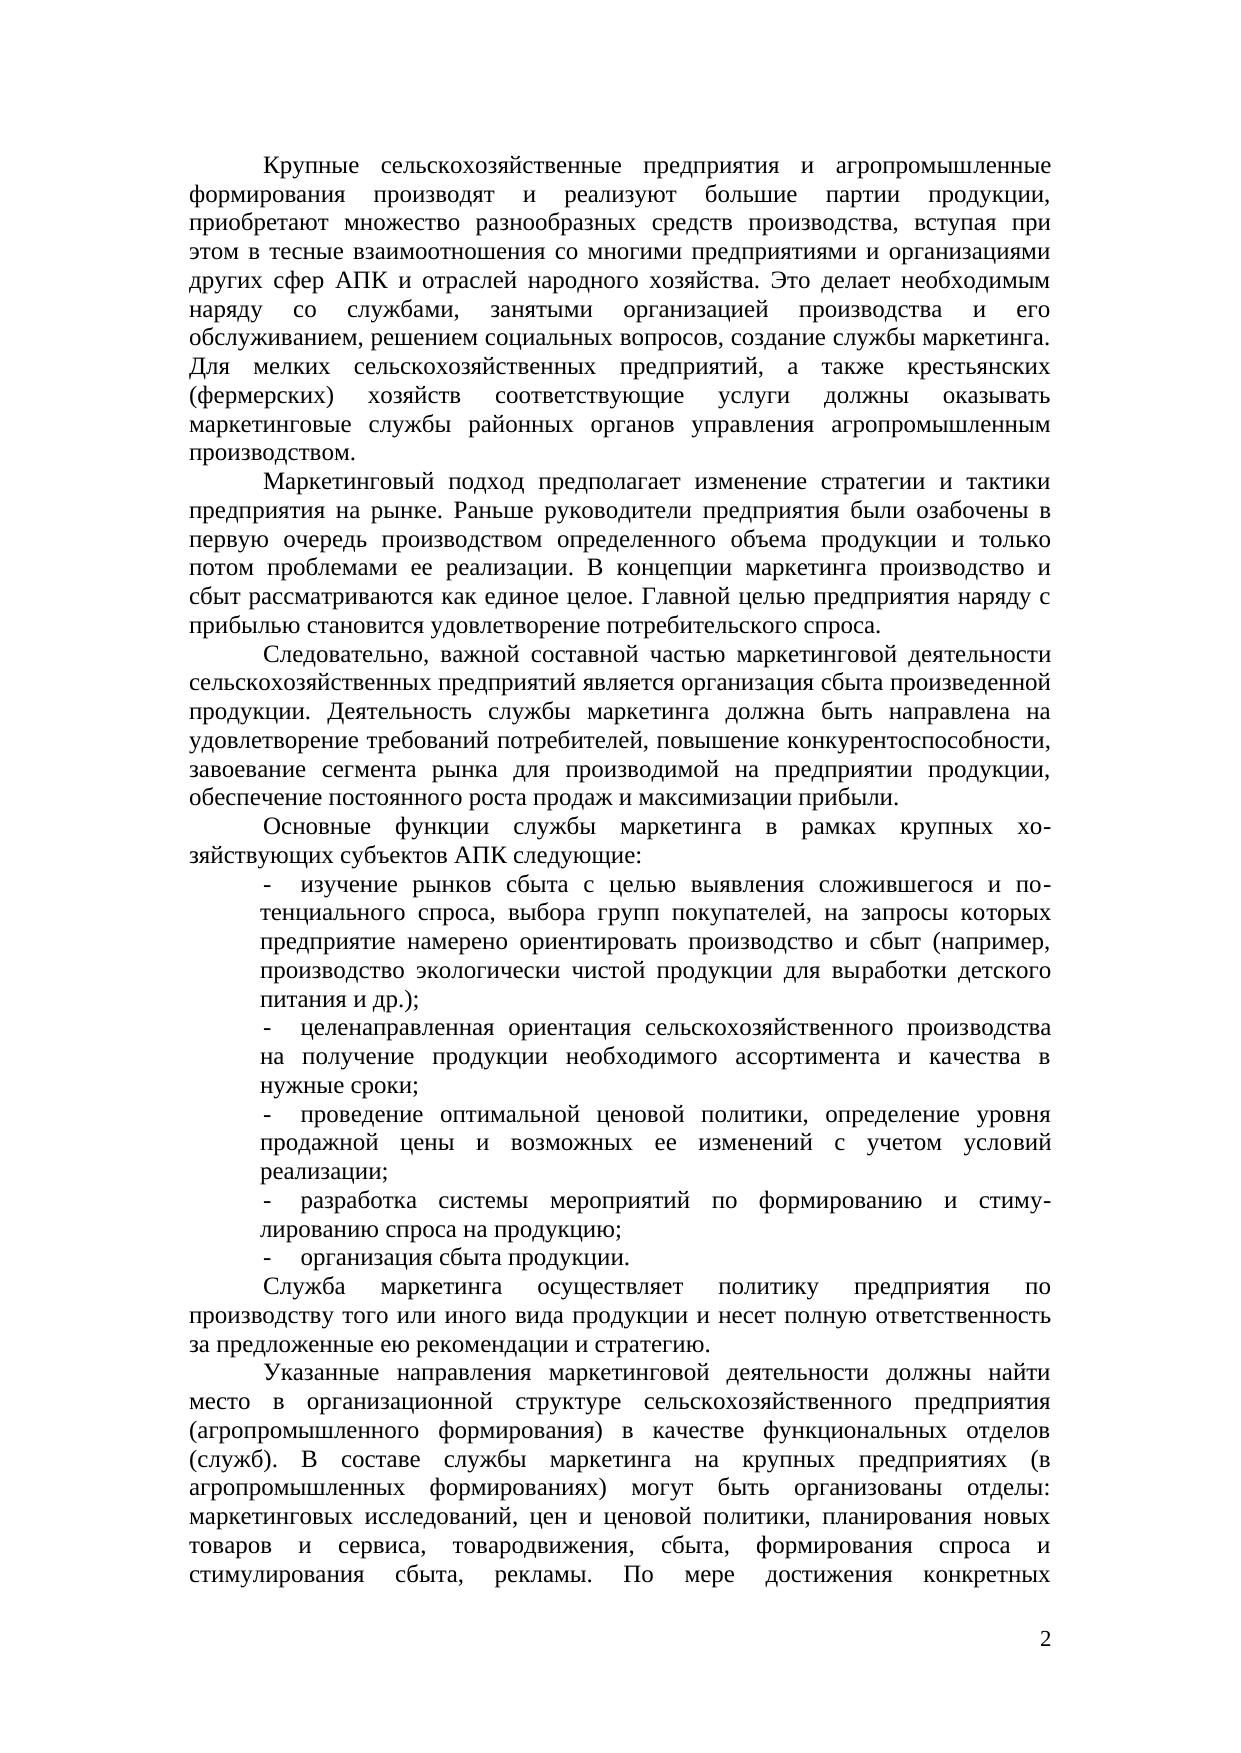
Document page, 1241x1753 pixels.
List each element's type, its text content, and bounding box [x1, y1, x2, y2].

text Основные функции службы маркетинга в рамках крупных хозяйствующих субъектов АПК следующие: [189, 811, 1051, 869]
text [189, 1357, 1051, 1587]
list организация сбыта продукции. [260, 1242, 1051, 1271]
text Маркетинговый подход предполагает изменение стратегии и тактики предприятия на рынке. Раньше руководители предприятия были озабочены в первую очередь производством определенного объема продукции и только потом проблемами ее реализации. В концепции маркетинга производство и сбыт рассматриваются как единое целое. Главной целью предприятия наряду с прибылью становится удовлетворение потребительского спроса. [189, 466, 1051, 639]
list целенаправленная ориентация сельскохозяйственного производства на получение продукции необходимого ассортимента и качества в нужные сроки; [260, 1012, 1051, 1099]
list разработка системы мероприятий по формированию и стимулированию спроса на продукцию; [260, 1185, 1051, 1242]
list проведение оптимальной ценовой политики, определение уровня продажной цены и возможных ее изменений с учетом условий реализации; [260, 1099, 1051, 1185]
text Крупные сельскохозяйственные предприятия и агропромышленные формирования производят и реализуют большие партии продукции, приобретают множество разнообразных средств производства, вступая при этом в тесные взаимоотношения со многими предприятиями и организациями других сфер АПК и отраслей народного хозяйства. Это делает необходимым наряду со службами, занятыми организацией производства и его обслуживанием, решением социальных вопросов, создание службы маркетинга. Для мелких сельскохозяйственных предприятий, а также крестьянских (фермерских) хозяйств соответствующие услуги должны оказывать маркетинговые службы районных органов управления агропромышленным производством. [189, 150, 1051, 466]
text Служба маркетинга осуществляет политику предприятия по производству того или иного вида продукции и несет полную ответственность за предложенные ею рекомендации и стратегию. [189, 1271, 1051, 1357]
list изучение рынков сбыта с целью выявления сложившегося и потенциального спроса, выбора групп покупателей, на запросы которых предприятие намерено ориентировать производство и сбыт (например, производство экологически чистой продукции для выработки детского питания и др.); [260, 869, 1051, 1012]
text Следовательно, важной составной частью маркетинговой деятельности сельскохозяйственных предприятий является организация сбыта произведенной продукции. Деятельность службы маркетинга должна быть направлена на удовлетворение требований потребителей, повышение конкурентоспособности, завоевание сегмента рынка для производимой на предприятии продукции, обеспечение постоянного роста продаж и максимизации прибыли. [189, 639, 1051, 811]
